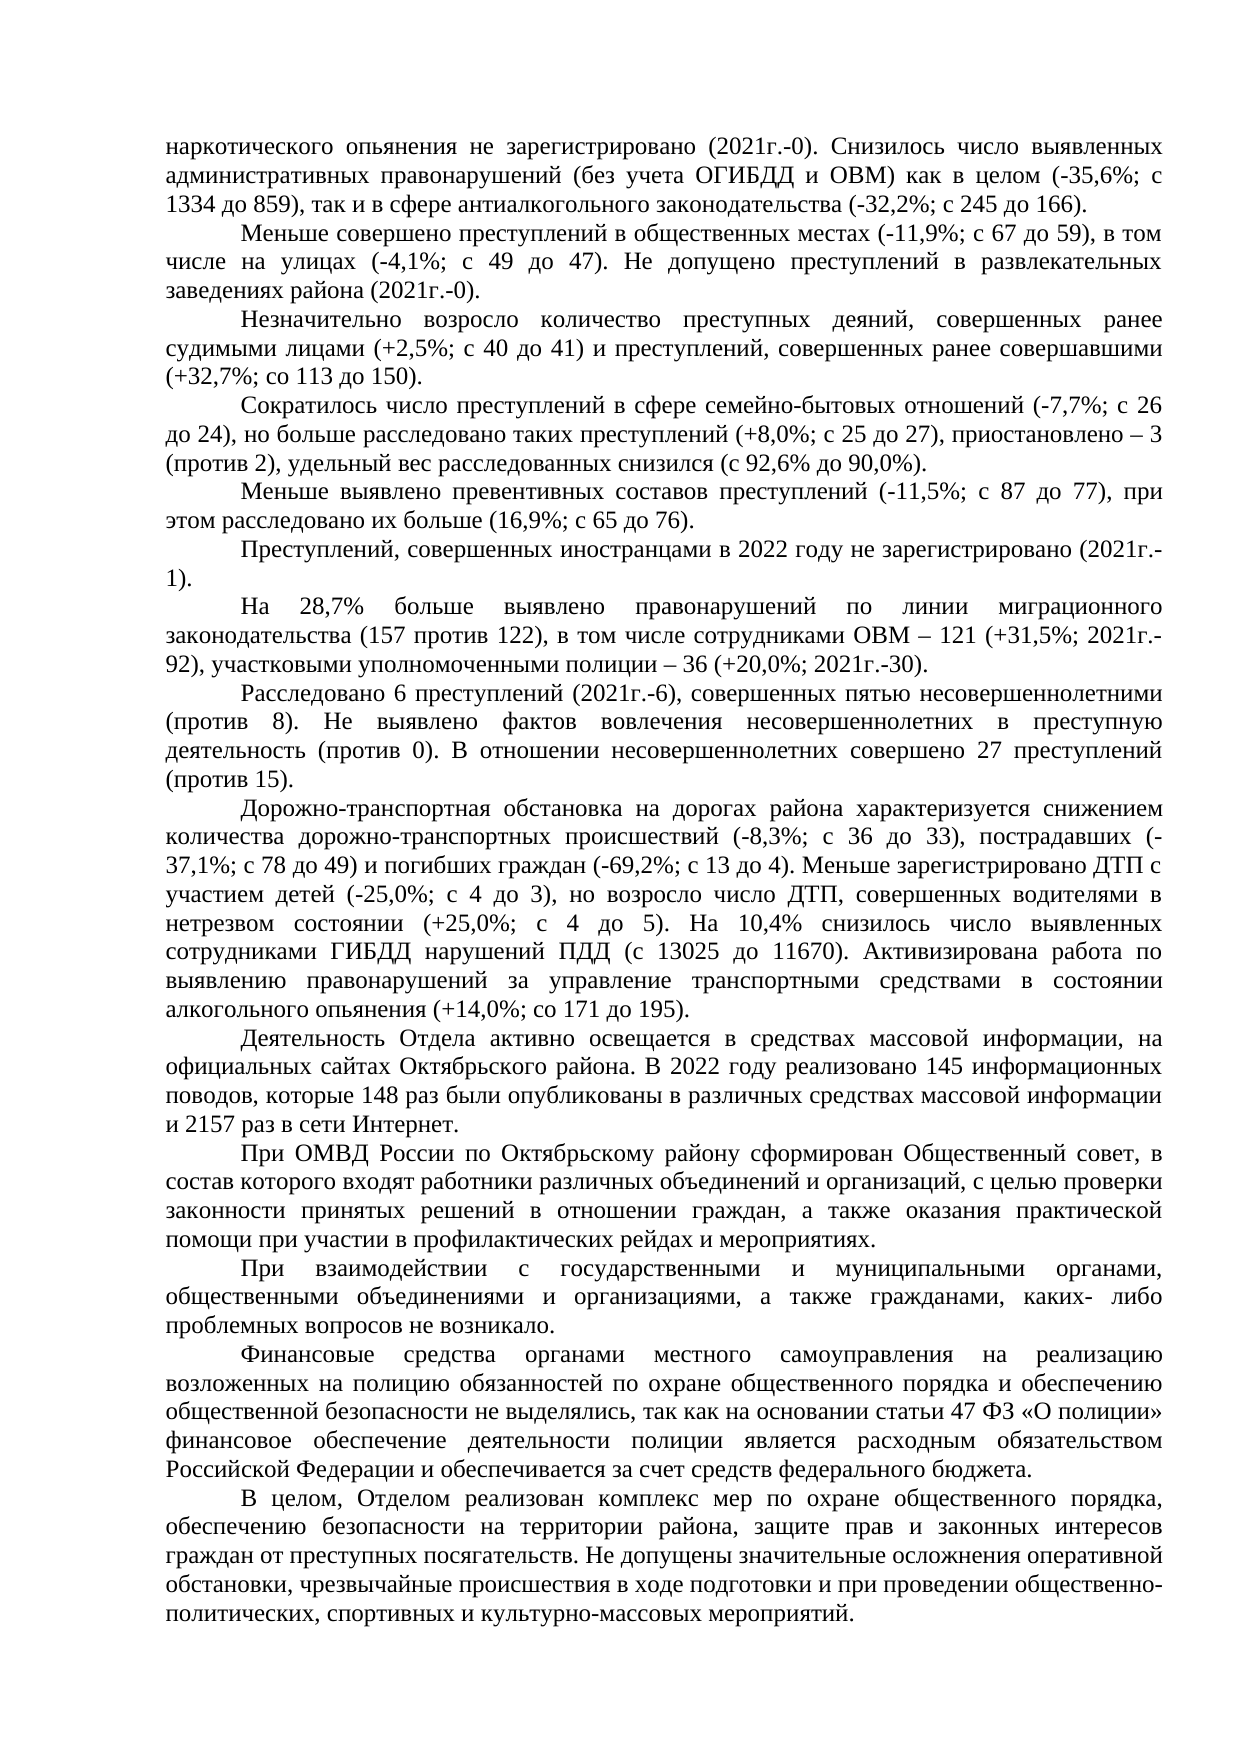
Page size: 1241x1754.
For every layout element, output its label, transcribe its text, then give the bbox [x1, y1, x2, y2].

text Сократилось число преступлений в сфере семейно-бытовых отношений (-7,7%; с 26 до 24), но больше расследовано таких преступлений (+8,0%; с 25 до 27), приостановлено – 3 (против 2), удельный вес расследованных снизился (с 92,6% до 90,0%). [165, 390, 1163, 476]
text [165, 131, 1163, 218]
text Преступлений, совершенных иностранцами в 2022 году не зарегистрировано (2021г.-1). [165, 534, 1163, 591]
text Меньше совершено преступлений в общественных местах (-11,9%; с 67 до 59), в том числе на улицах (-4,1%; с 49 до 47). Не допущено преступлений в развлекательных заведениях района (2021г.-0). [165, 218, 1163, 304]
text На 28,7% больше выявлено правонарушений по линии миграционного законодательства (157 против 122), в том числе сотрудниками ОВМ – 121 (+31,5%; 2021г.-92), участковыми уполномоченными полиции – 36 (+20,0%; 2021г.-30). [165, 591, 1163, 678]
text Деятельность Отдела активно освещается в средствах массовой информации, на официальных сайтах Октябрьского района. В 2022 году реализовано 145 информационных поводов, которые 148 раз были опубликованы в различных средствах массовой информации и 2157 раз в сети Интернет. [165, 1023, 1163, 1138]
text Расследовано 6 преступлений (2021г.-6), совершенных пятью несовершеннолетними (против 8). Не выявлено фактов вовлечения несовершеннолетних в преступную деятельность (против 0). В отношении несовершеннолетних совершено 27 преступлений (против 15). [165, 678, 1163, 793]
text Финансовые средства органами местного самоуправления на реализацию возложенных на полицию обязанностей по охране общественного порядка и обеспечению общественной безопасности не выделялись, так как на основании статьи 47 ФЗ «О полиции» финансовое обеспечение деятельности полиции является расходным обязательством Российской Федерации и обеспечивается за счет средств федерального бюджета. [165, 1339, 1163, 1483]
text При ОМВД России по Октябрьскому району сформирован Общественный совет, в состав которого входят работники различных объединений и организаций, с целью проверки законности принятых решений в отношении граждан, а также оказания практической помощи при участии в профилактических рейдах и мероприятиях. [165, 1138, 1163, 1253]
text Меньше выявлено превентивных составов преступлений (-11,5%; с 87 до 77), при этом расследовано их больше (16,9%; с 65 до 76). [165, 476, 1163, 534]
text Дорожно-транспортная обстановка на дорогах района характеризуется снижением количества дорожно-транспортных происшествий (-8,3%; с 36 до 33), пострадавших (-37,1%; с 78 до 49) и погибших граждан (-69,2%; с 13 до 4). Меньше зарегистрировано ДТП с участием детей (-25,0%; с 4 до 3), но возросло число ДТП, совершенных водителями в нетрезвом состоянии (+25,0%; с 4 до 5). На 10,4% снизилось число выявленных сотрудниками ГИБДД нарушений ПДД (с 13025 до 11670). Активизирована работа по выявлению правонарушений за управление транспортными средствами в состоянии алкогольного опьянения (+14,0%; со 171 до 195). [165, 793, 1163, 1023]
text Незначительно возросло количество преступных деяний, совершенных ранее судимыми лицами (+2,5%; с 40 до 41) и преступлений, совершенных ранее совершавшими (+32,7%; со 113 до 150). [165, 304, 1163, 390]
text В целом, Отделом реализован комплекс мер по охране общественного порядка, обеспечению безопасности на территории района, защите прав и законных интересов граждан от преступных посягательств. Не допущены значительные осложнения оперативной обстановки, чрезвычайные происшествия в ходе подготовки и при проведении общественно-политических, спортивных и культурно-массовых мероприятий. [165, 1483, 1163, 1626]
text При взаимодействии с государственными и муниципальными органами, общественными объединениями и организациями, а также гражданами, каких- либо проблемных вопросов не возникало. [165, 1253, 1163, 1339]
